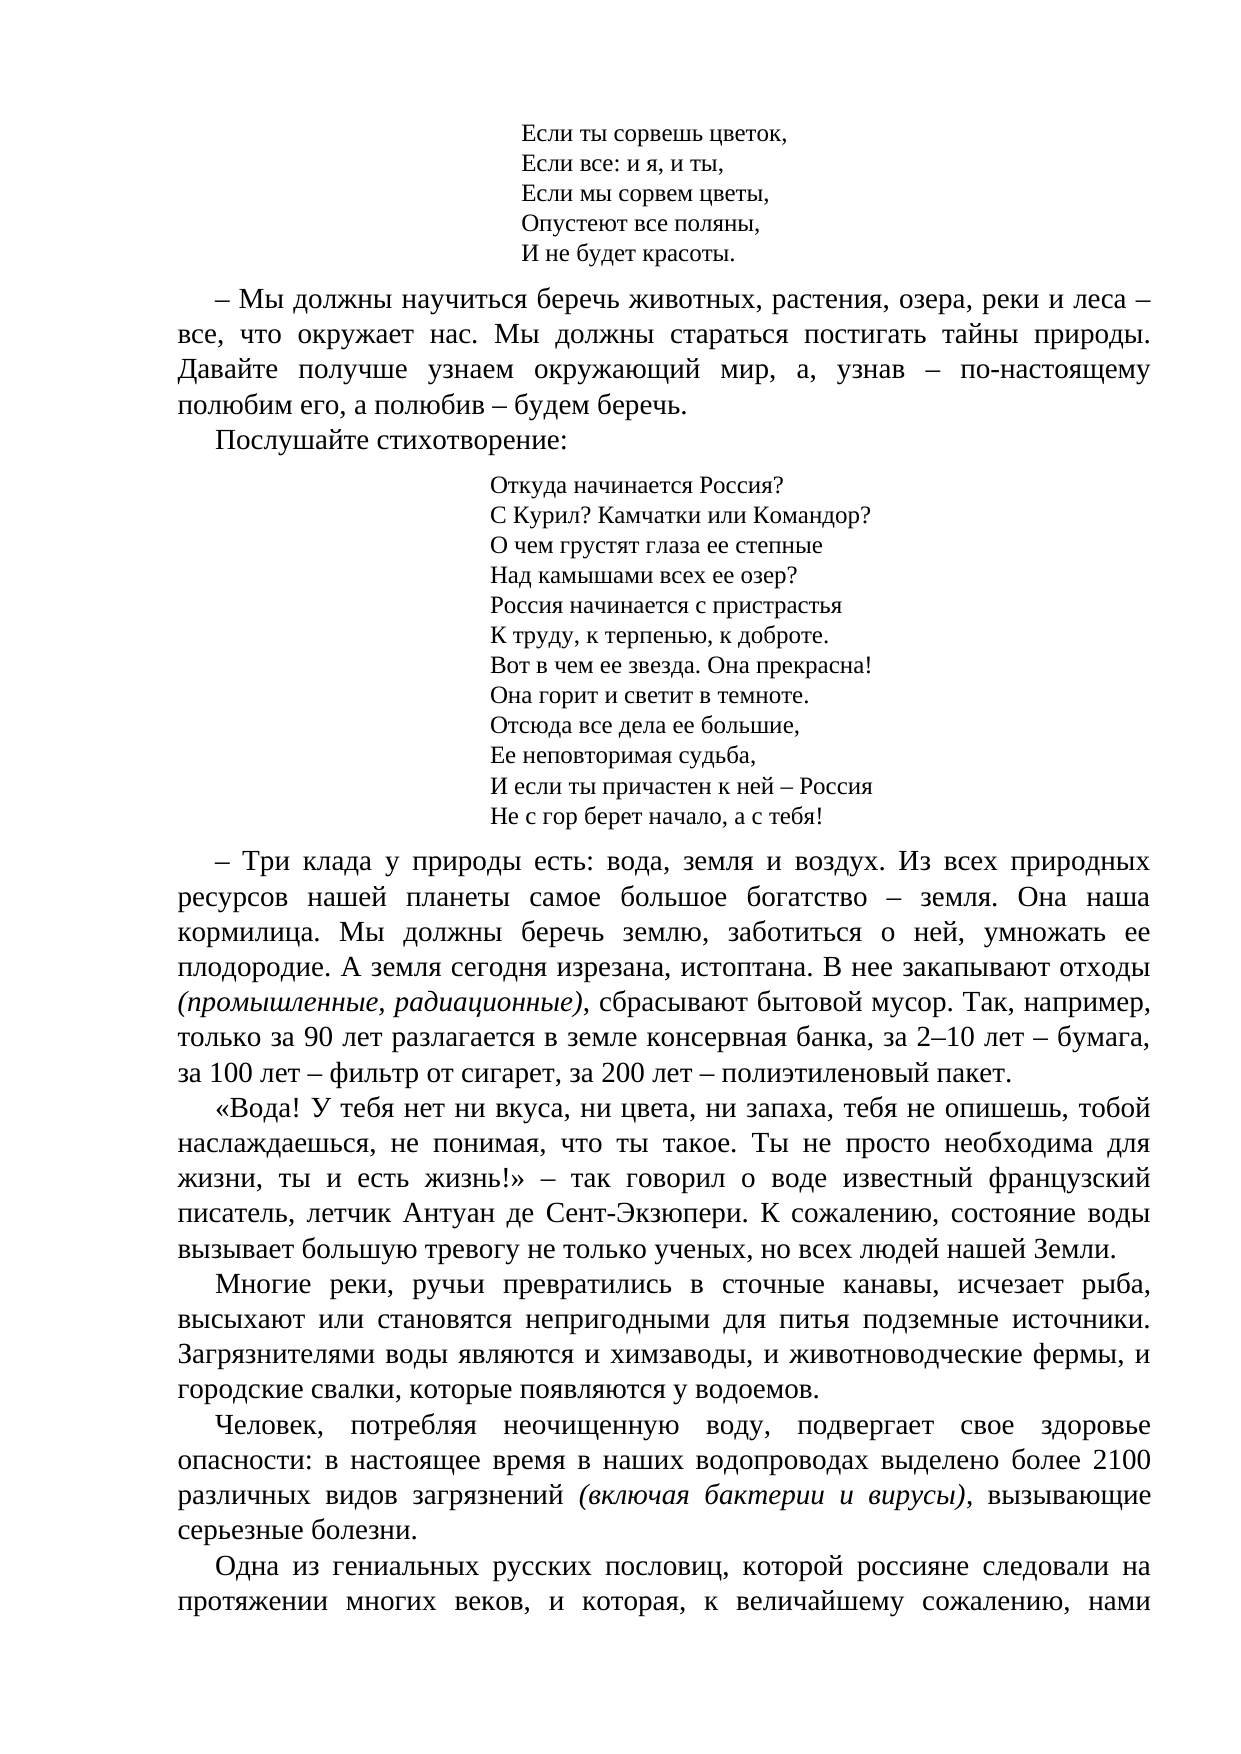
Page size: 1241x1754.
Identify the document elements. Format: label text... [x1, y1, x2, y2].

text – Три клада у природы есть: вода, земля и воздух. Из всех природных ресурсов нашей планеты самое большое богатство – земля. Она наша кормилица. Мы должны беречь землю, заботиться о ней, умножать ее плодородие. А земля сегодня изрезана, истоптана. В нее закапывают отходы (промышленные, радиационные), сбрасывают бытовой мусор. Так, например, только за 90 лет разлагается в земле консервная банка, за 2–10 лет – бумага, за 100 лет – фильтр от сигарет, за 200 лет – полиэтиленовый пакет. [177, 843, 1152, 1088]
text «Вода! У тебя нет ни вкуса, ни цвета, ни запаха, тебя не опишешь, тобой наслаждаешься, не понимая, что ты такое. Ты не просто необходима для жизни, ты и есть жизнь!» – так говорил о воде известный французский писатель, летчик Антуан де Сент-Экзюпери. К сожалению, состояние воды вызывает большую тревогу не только ученых, но всех людей нашей Земли. [177, 1090, 1152, 1264]
text К труду, к терпенью, к доброте. [490, 620, 1152, 649]
text С Курил? Камчатки или Командор? [490, 500, 1152, 528]
text Если ты сорвешь цветок, [521, 118, 1152, 147]
text Не с гор берет начало, а с тебя! [490, 801, 1152, 829]
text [177, 1548, 1152, 1616]
text Она горит и светит в темноте. [490, 680, 1152, 709]
text Послушайте стихотворение: [177, 422, 1152, 456]
text Человек, потребляя неочищенную воду, подвергает свое здоровье опасности: в настоящее время в наших водопроводах выделено более 2100 различных видов загрязнений (включая бактерии и вирусы), вызывающие серьезные болезни. [177, 1407, 1152, 1546]
text Над камышами всех ее озер? [490, 560, 1152, 589]
text Многие реки, ручьи превратились в сточные канавы, исчезает рыба, высыхают или становятся непригодными для питья подземные источники. Загрязнителями воды являются и химзаводы, и животноводческие фермы, и городские свалки, которые появляются у водоемов. [177, 1266, 1152, 1405]
text Опустеют все поляны, [521, 208, 1152, 237]
text Вот в чем ее звезда. Она прекрасна! [490, 650, 1152, 679]
text Откуда начинается Россия? [490, 470, 1152, 498]
text Если все: и я, и ты, [521, 148, 1152, 177]
text Ее неповторимая судьба, [490, 741, 1152, 769]
text И если ты причастен к ней – Россия [490, 771, 1152, 799]
text Отсюда все дела ее большие, [490, 711, 1152, 739]
text – Мы должны научиться беречь животных, растения, озера, реки и леса – все, что окружает нас. Мы должны стараться постигать тайны природы. Давайте получше узнаем окружающий мир, а, узнав – по-настоящему полюбим его, а полюбив – будем беречь. [177, 281, 1152, 420]
text О чем грустят глаза ее степные [490, 530, 1152, 559]
text И не будет красоты. [521, 238, 1152, 267]
text Россия начинается с пристрастья [490, 590, 1152, 619]
text Если мы сорвем цветы, [521, 178, 1152, 207]
